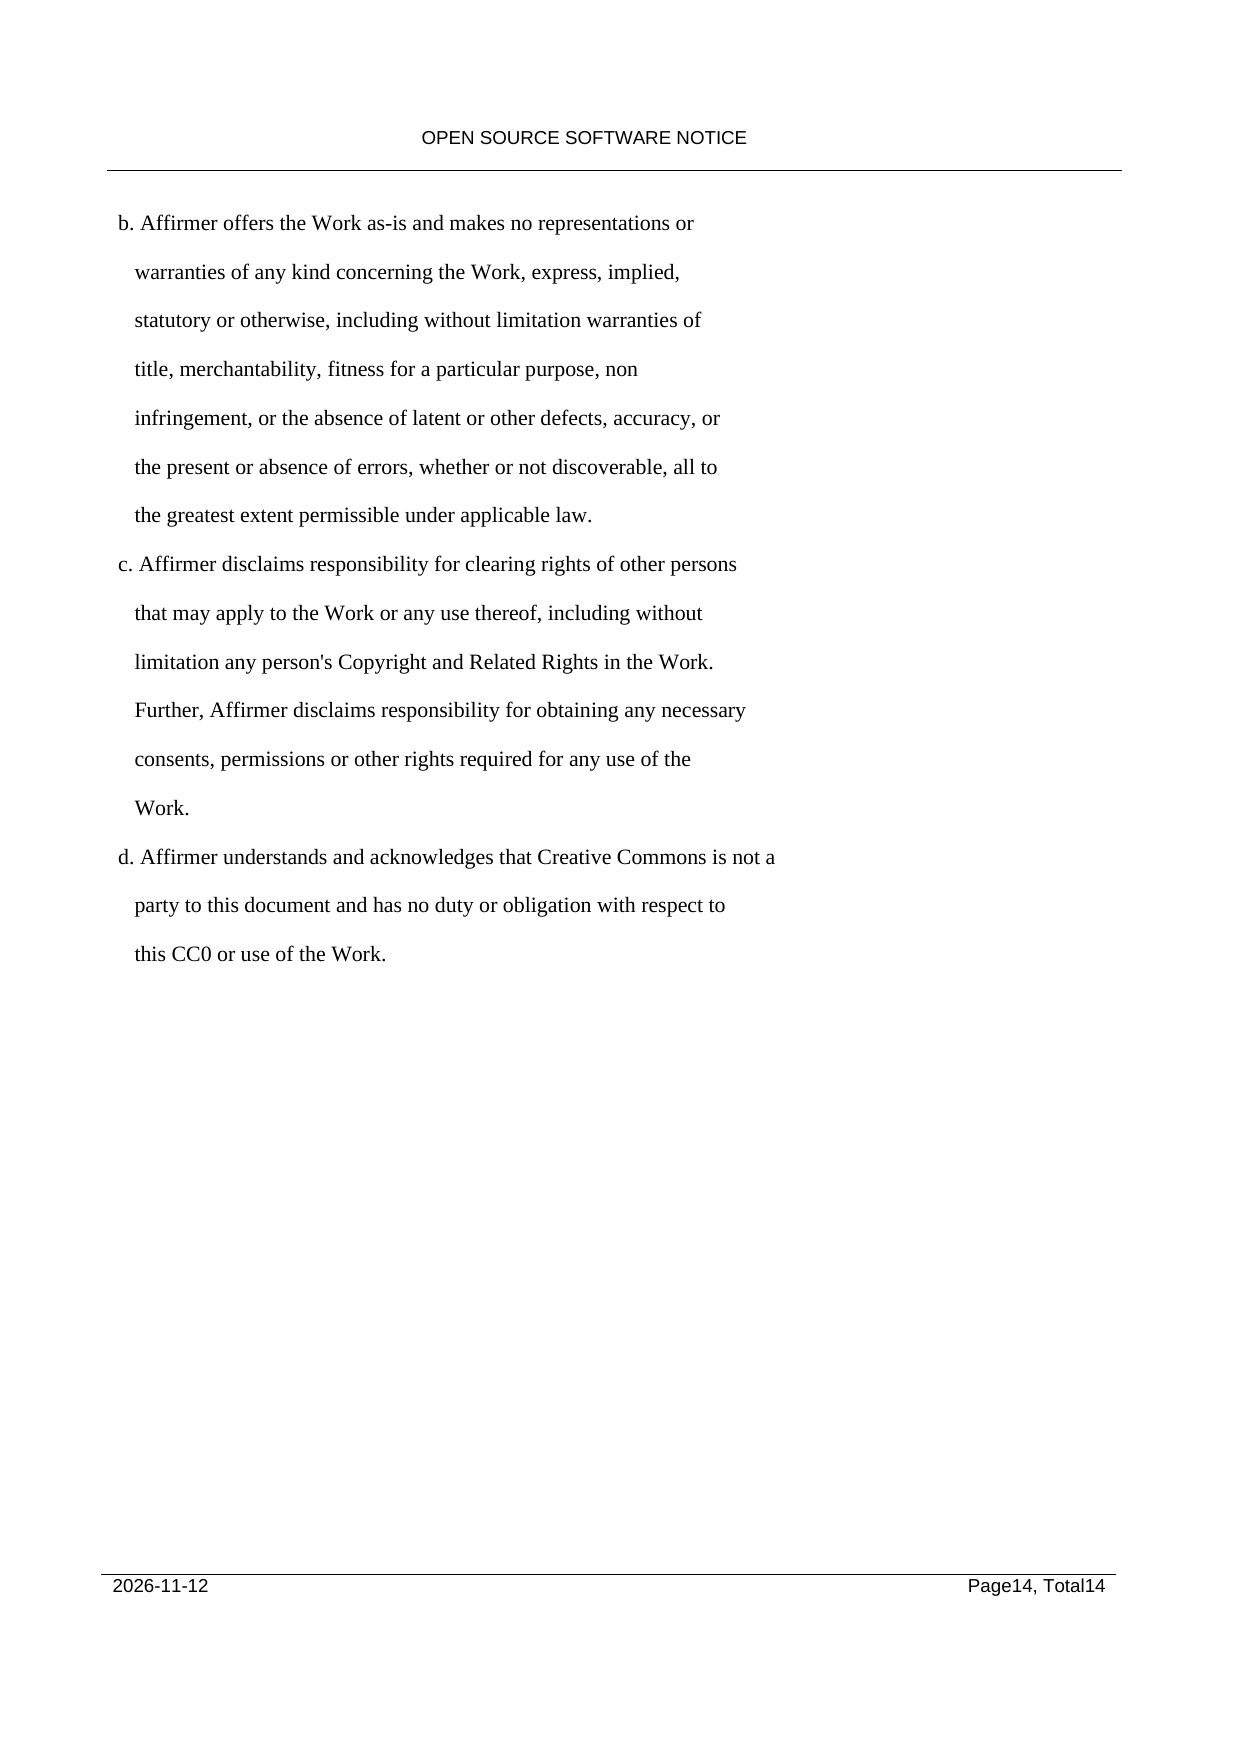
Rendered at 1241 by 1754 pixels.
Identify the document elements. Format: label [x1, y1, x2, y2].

text [112, 206, 1128, 970]
